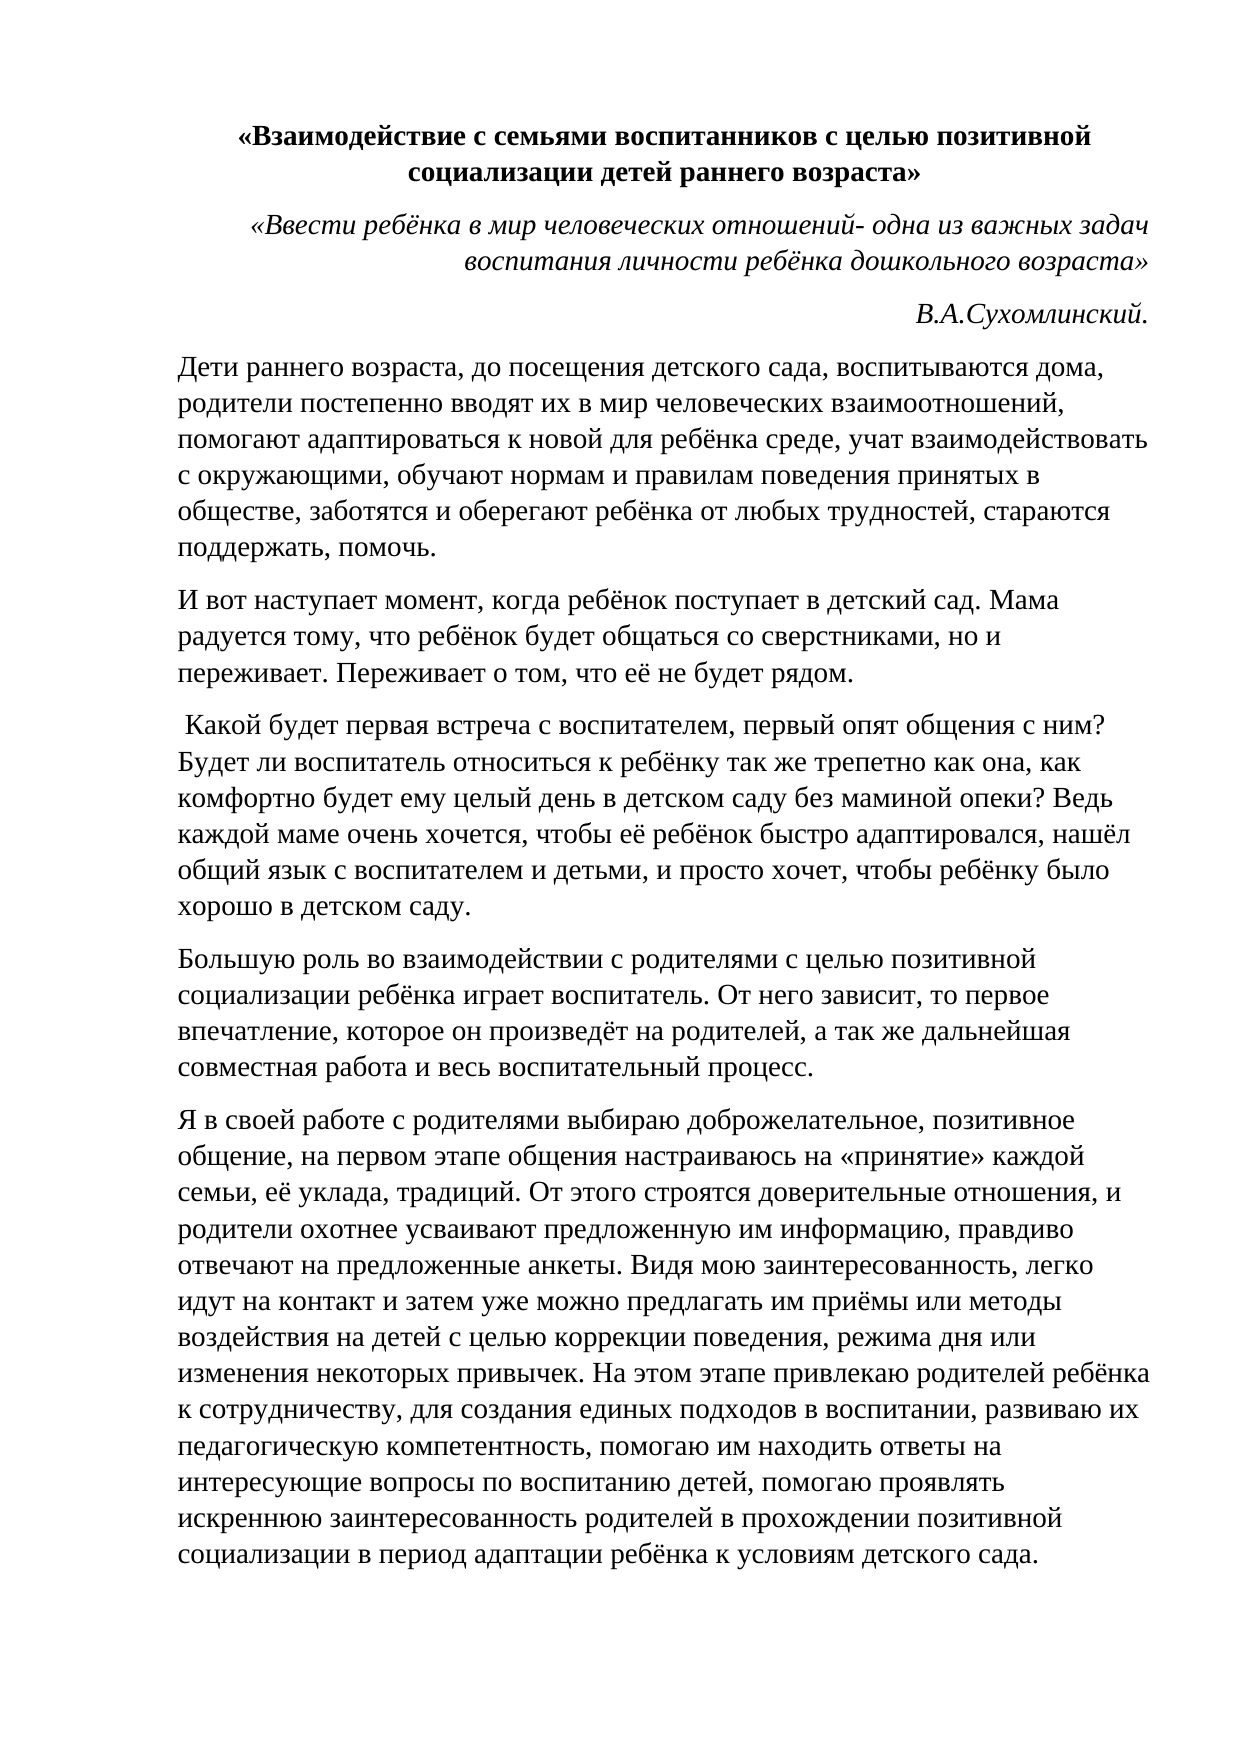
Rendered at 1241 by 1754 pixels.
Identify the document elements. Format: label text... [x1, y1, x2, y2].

text «Взаимодействие с семьями воспитанников с целью позитивной социализации детей раннего возраста» [177, 118, 1152, 188]
text В.А.Сухомлинский. [177, 296, 1152, 329]
text Большую роль во взаимодействии с родителями с целью позитивной социализации ребёнка играет воспитатель. От него зависит, то первое впечатление, которое он произведёт на родителей, а так же дальнейшая совместная работа и весь воспитательный процесс. [177, 941, 1152, 1083]
text Я в своей работе с родителями выбираю доброжелательное, позитивное общение, на первом этапе общения настраиваюсь на «принятие» каждой семьи, её уклада, традиций. От этого строятся доверительные отношения, и родители охотнее усваивают предложенную им информацию, правдиво отвечают на предложенные анкеты. Видя мою заинтересованность, легко идут на контакт и затем уже можно предлагать им приёмы или методы воздействия на детей с целью коррекции поведения, режима дня или изменения некоторых привычек. На этом этапе привлекаю родителей ребёнка к сотрудничеству, для создания единых подходов в воспитании, развиваю их педагогическую компетентность, помогаю им находить ответы на интересующие вопросы по воспитанию детей, помогаю проявлять искреннюю заинтересованность родителей в прохождении позитивной социализации в период адаптации ребёнка к условиям детского сада. [177, 1102, 1152, 1569]
text И вот наступает момент, когда ребёнок поступает в детский сад. Мама радуется тому, что ребёнок будет общаться со сверстниками, но и переживает. Переживает о том, что её не будет рядом. [177, 582, 1152, 688]
text Дети раннего возраста, до посещения детского сада, воспитываются дома, родители постепенно вводят их в мир человеческих взаимоотношений, помогают адаптироваться к новой для ребёнка среде, учат взаимодействовать с окружающими, обучают нормам и правилам поведения принятых в обществе, заботятся и оберегают ребёнка от любых трудностей, стараются поддержать, помочь. [177, 349, 1152, 563]
text Какой будет первая встреча с воспитателем, первый опят общения с ним? Будет ли воспитатель относиться к ребёнку так же трепетно как она, как комфортно будет ему целый день в детском саду без маминой опеки? Ведь каждой маме очень хочется, чтобы её ребёнок быстро адаптировался, нашёл общий язык с воспитателем и детьми, и просто хочет, чтобы ребёнку было хорошо в детском саду. [177, 707, 1152, 922]
text «Ввести ребёнка в мир человеческих отношений- одна из важных задач воспитания личности ребёнка дошкольного возраста» [177, 207, 1152, 277]
